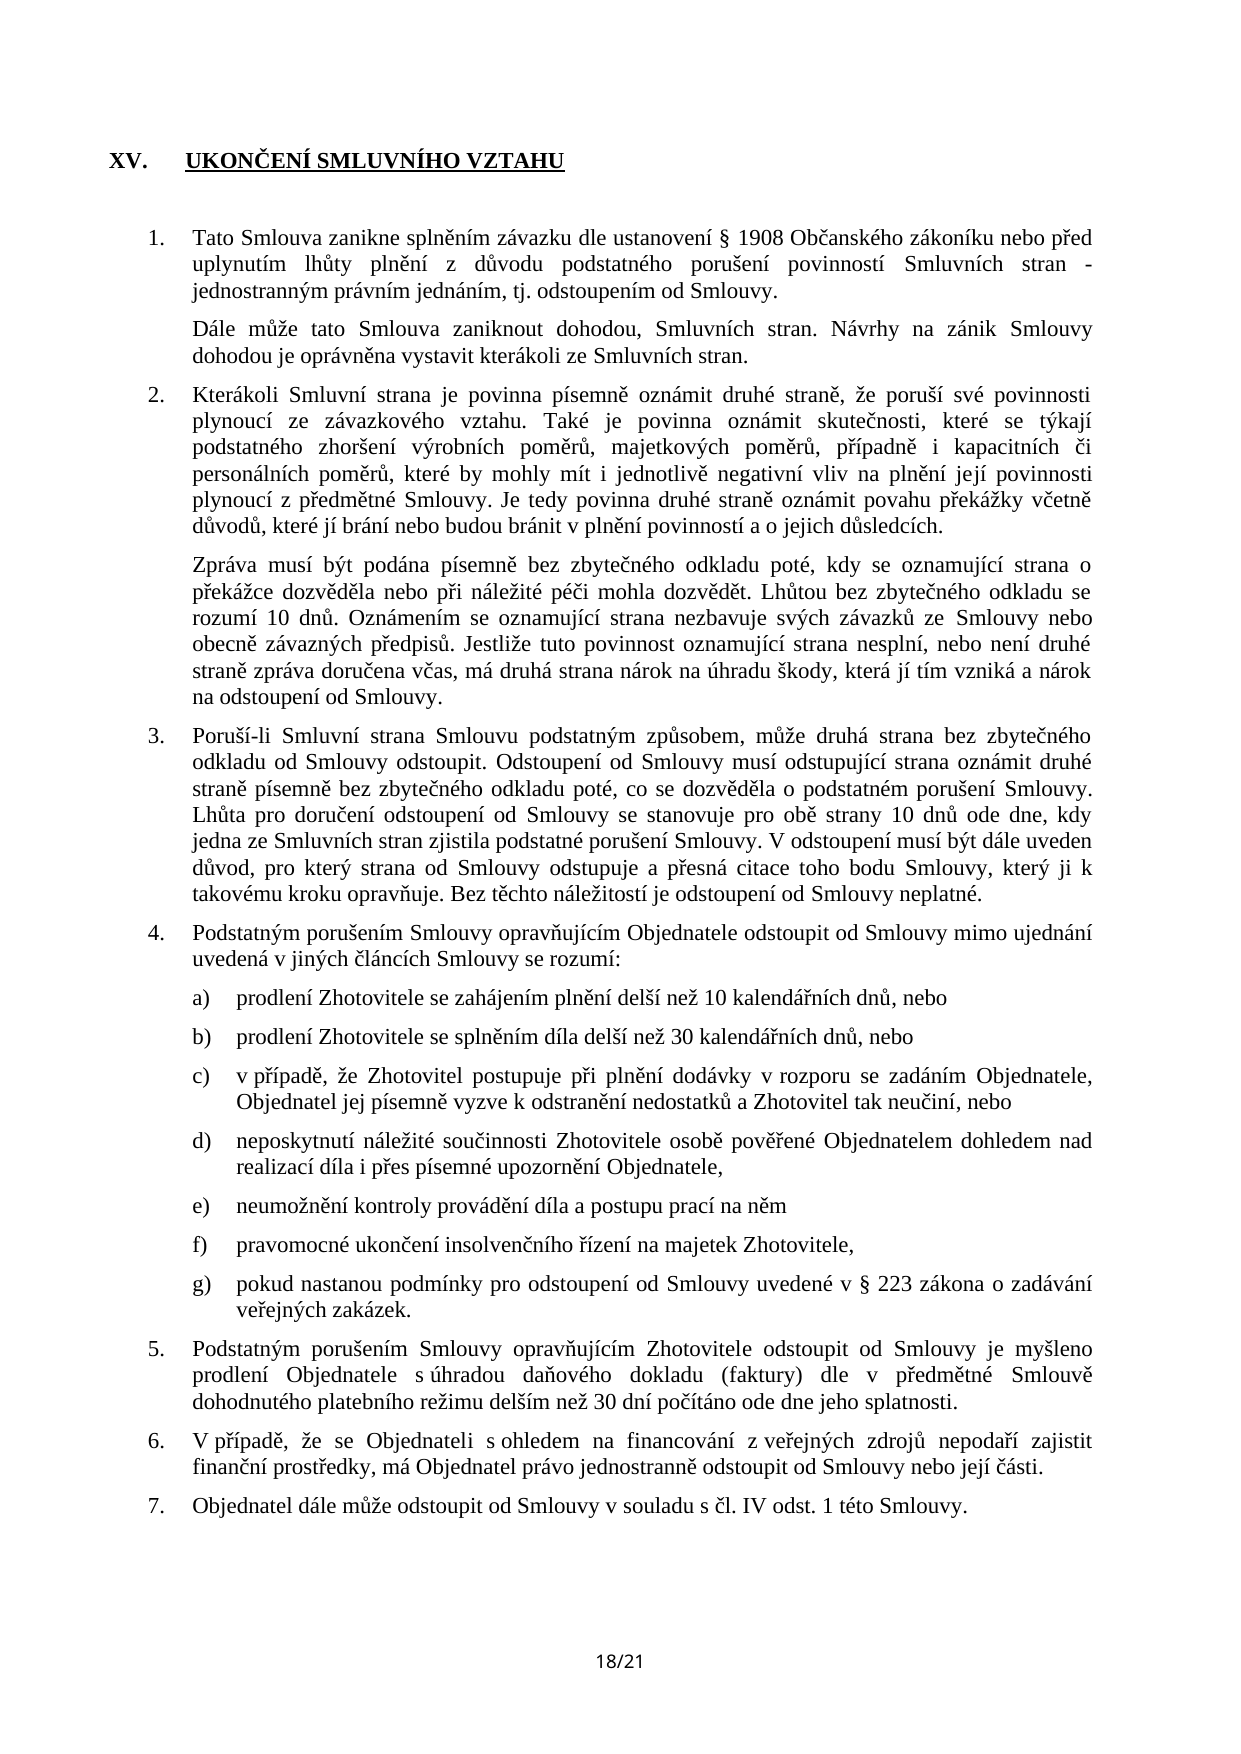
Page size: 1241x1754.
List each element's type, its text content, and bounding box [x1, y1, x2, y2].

list Objednatel dále může odstoupit od Smlouvy v souladu s čl. IV odst. 1 této Smlouvy. [148, 1492, 1093, 1518]
list Kterákoli Smluvní strana je povinna písemně oznámit druhé straně, že poruší své povinnosti plynoucí ze závazkového vztahu. Také je povinna oznámit skutečnosti, které se týkají podstatného zhoršení výrobních poměrů, majetkových poměrů, případně i kapacitních či personálních poměrů, které by mohly mít i jednotlivě negativní vliv na plnění její povinnosti plynoucí z předmětné Smlouvy. Je tedy povinna druhé straně oznámit povahu překážky včetně důvodů, které jí brání nebo budou bránit v plnění povinností a o jejich důsledcích. [148, 381, 1093, 539]
list Podstatným porušením Smlouvy opravňujícím Objednatele odstoupit od Smlouvy mimo ujednání uvedená v jiných článcích Smlouvy se rozumí: [148, 919, 1093, 972]
list Podstatným porušením Smlouvy opravňujícím Zhotovitele odstoupit od Smlouvy je myšleno prodlení Objednatele s úhradou daňového dokladu (faktury) dle v předmětné Smlouvě dohodnutého platebního režimu delším než 30 dní počítáno ode dne jeho splatnosti. [148, 1335, 1093, 1414]
list prodlení Zhotovitele se splněním díla delší než 30 kalendářních dnů, nebo [192, 1023, 1093, 1049]
list Zpráva musí být podána písemně bez zbytečného odkladu poté, kdy se oznamující strana o překážce dozvěděla nebo při náležité péči mohla dozvědět. Lhůtou bez zbytečného odkladu se rozumí 10 dnů. Oznámením se oznamující strana nezbavuje svých závazků ze Smlouvy nebo obecně závazných předpisů. Jestliže tuto povinnost oznamující strana nesplní, nebo není druhé straně zpráva doručena včas, má druhá strana nárok na úhradu škody, která jí tím vzniká a nárok na odstoupení od Smlouvy. [192, 551, 1093, 709]
list neumožnění kontroly provádění díla a postupu prací na něm [192, 1192, 1093, 1219]
list Poruší-li Smluvní strana Smlouvu podstatným způsobem, může druhá strana bez zbytečného odkladu od Smlouvy odstoupit. Odstoupení od Smlouvy musí odstupující strana oznámit druhé straně písemně bez zbytečného odkladu poté, co se dozvěděla o podstatném porušení Smlouvy. Lhůta pro doručení odstoupení od Smlouvy se stanovuje pro obě strany 10 dnů ode dne, kdy jedna ze Smluvních stran zjistila podstatné porušení Smlouvy. V odstoupení musí být dále uveden důvod, pro který strana od Smlouvy odstupuje a přesná citace toho bodu Smlouvy, který ji k takovému kroku opravňuje. Bez těchto náležitostí je odstoupení od Smlouvy neplatné. [148, 722, 1093, 906]
list prodlení Zhotovitele se zahájením plnění delší než 10 kalendářních dnů, nebo [192, 984, 1093, 1011]
text UKONČENÍ SMLUVNÍHO VZTAHU [148, 148, 1093, 174]
list pravomocné ukončení insolvenčního řízení na majetek Zhotovitele, [192, 1231, 1093, 1257]
list Dále může tato Smlouva zaniknout dohodou, Smluvních stran. Návrhy na zánik Smlouvy dohodou je oprávněna vystavit kterákoli ze Smluvních stran. [192, 316, 1093, 368]
list Tato Smlouva zanikne splněním závazku dle ustanovení § 1908 Občanského zákoníku nebo před uplynutím lhůty plnění z důvodu podstatného porušení povinností Smluvních stran - jednostranným právním jednáním, tj. odstoupením od Smlouvy. [148, 224, 1093, 303]
list neposkytnutí náležité součinnosti Zhotovitele osobě pověřené Objednatelem dohledem nad realizací díla i přes písemné upozornění Objednatele, [192, 1127, 1093, 1180]
list V případě, že se Objednateli s ohledem na financování z veřejných zdrojů nepodaří zajistit finanční prostředky, má Objednatel právo jednostranně odstoupit od Smlouvy nebo její části. [148, 1427, 1093, 1479]
list v případě, že Zhotovitel postupuje při plnění dodávky v rozporu se zadáním Objednatele, Objednatel jej písemně vyzve k odstranění nedostatků a Zhotovitel tak neučiní, nebo [192, 1062, 1093, 1114]
list pokud nastanou podmínky pro odstoupení od Smlouvy uvedené v § 223 zákona o zadávání veřejných zakázek. [192, 1270, 1093, 1323]
